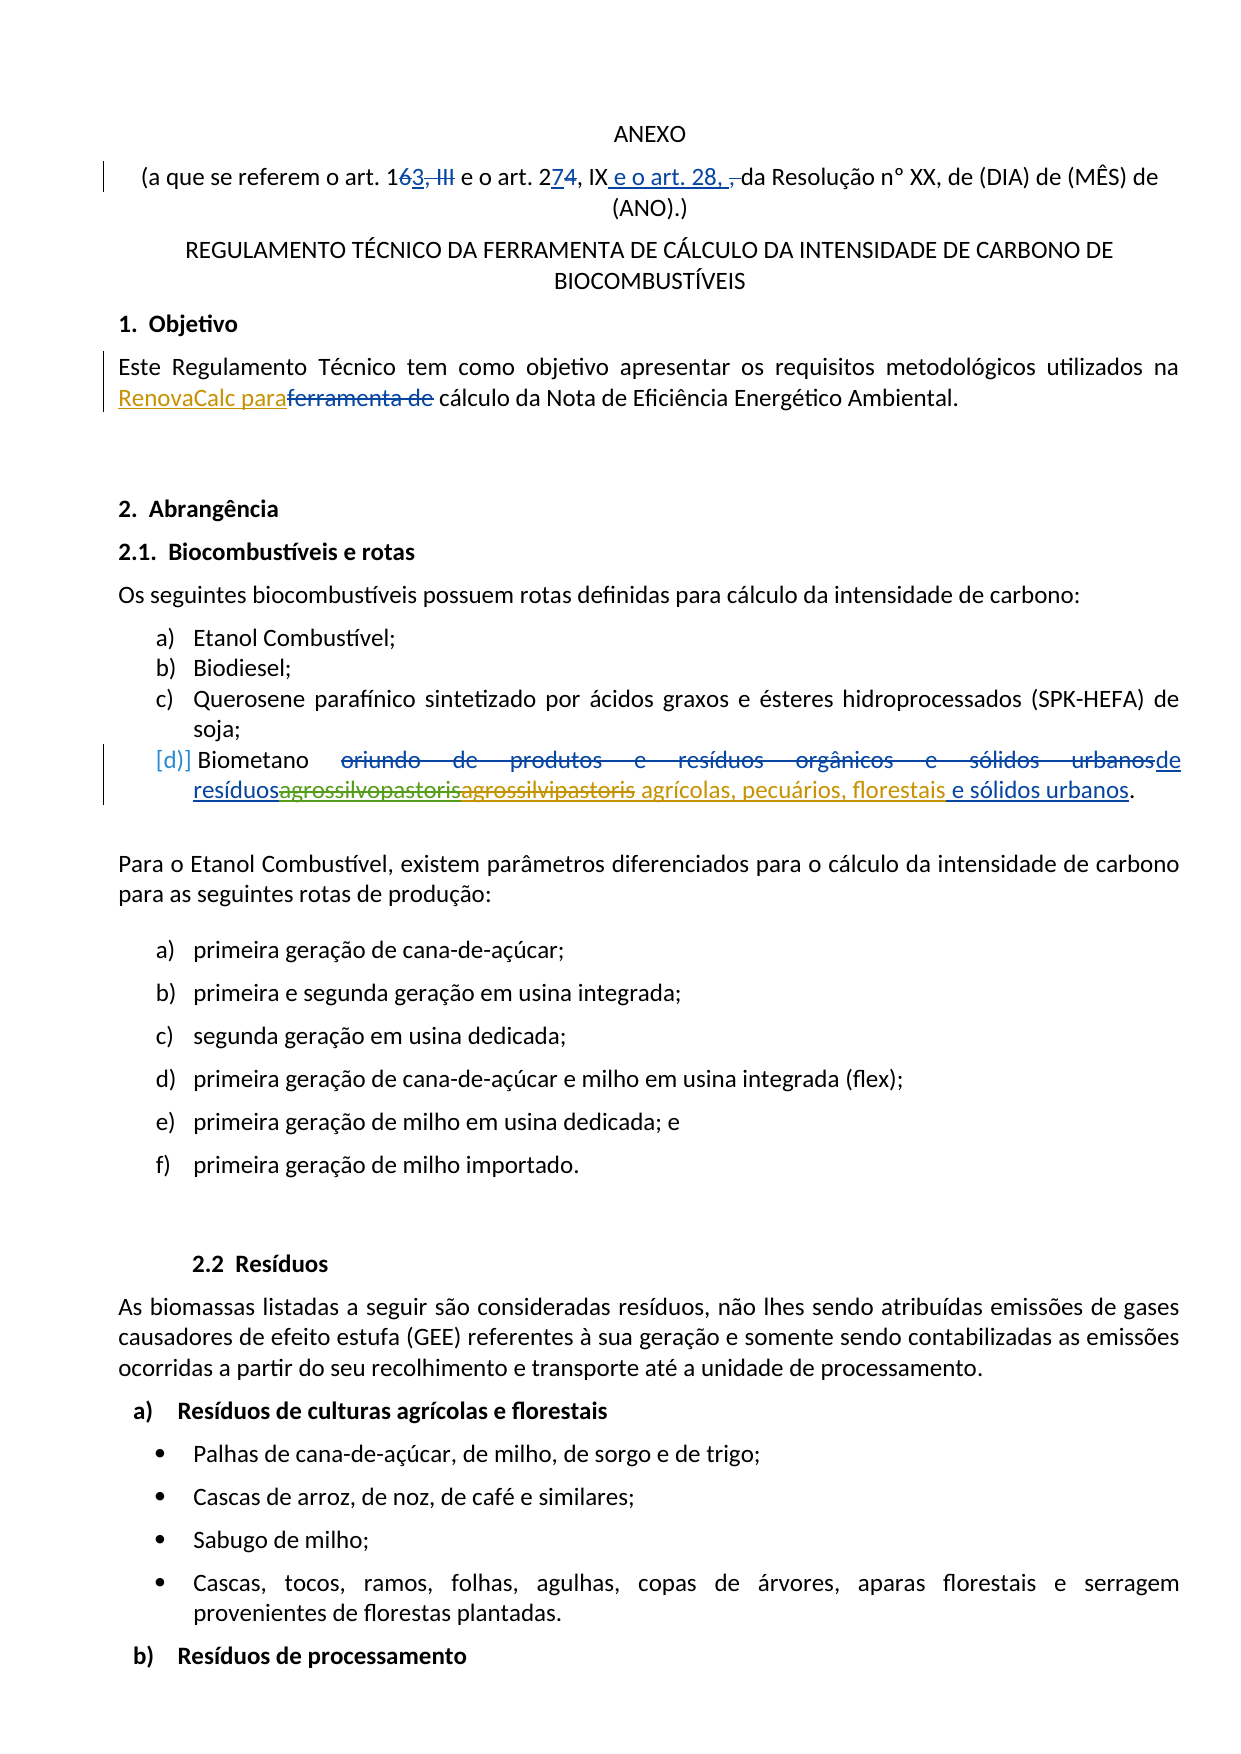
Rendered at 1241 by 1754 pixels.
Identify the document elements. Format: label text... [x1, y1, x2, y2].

list segunda geração em usina dedicada; [156, 1020, 1181, 1051]
list primeira geração de milho em usina dedicada; e [156, 1106, 1181, 1137]
list Sabugo de milho; [156, 1524, 1181, 1554]
list primeira e segunda geração em usina integrada; [156, 977, 1181, 1008]
list primeira geração de milho importado. [156, 1149, 1181, 1180]
list Resíduos de culturas agrícolas e florestais [133, 1395, 1181, 1425]
text (a que se referem o art. 1 e o art. 2, IXda Resolução nº XX, de (DIA) de (MÊS) de (ANO).) [118, 161, 1181, 222]
text 2.1. Biocombustíveis e rotas [118, 536, 1181, 566]
text As biomassas listadas a seguir são consideradas resíduos, não lhes sendo atribuídas emissões de gases causadores de efeito estufa (GEE) referentes à sua geração e somente sendo contabilizadas as emissões ocorridas a partir do seu recolhimento e transporte até a unidade de processamento. [118, 1291, 1181, 1382]
list Palhas de cana-de-açúcar, de milho, de sorgo e de trigo; [156, 1438, 1181, 1468]
list Biometano . [156, 744, 1181, 805]
list Querosene parafínico sintetizado por ácidos graxos e ésteres hidroprocessados (SPK-HEFA) de soja; [156, 683, 1181, 744]
text Para o Etanol Combustível, existem parâmetros diferenciados para o cálculo da intensidade de carbono para as seguintes rotas de produção: [118, 848, 1181, 909]
text ANEXO [118, 118, 1181, 149]
list Biodiesel; [156, 652, 1181, 683]
list Etanol Combustível; [156, 622, 1181, 652]
text REGULAMENTO TÉCNICO DA FERRAMENTA DE CÁLCULO DA INTENSIDADE DE CARBONO DE BIOCOMBUSTÍVEIS [118, 235, 1181, 296]
text Os seguintes biocombustíveis possuem rotas definidas para cálculo da intensidade de carbono: [118, 579, 1181, 609]
text 2.2 Resíduos [118, 1248, 1181, 1278]
list primeira geração de cana-de-açúcar; [156, 934, 1181, 964]
text 1. Objetivo [118, 308, 1181, 339]
list Resíduos de processamento [133, 1640, 1181, 1671]
list Cascas de arroz, de noz, de café e similares; [156, 1481, 1181, 1511]
text Este Regulamento Técnico tem como objetivo apresentar os requisitos metodológicos utilizados na cálculo da Nota de Eficiência Energético Ambiental. [118, 351, 1181, 412]
text 2. Abrangência [118, 493, 1181, 523]
list Cascas, tocos, ramos, folhas, agulhas, copas de árvores, aparas florestais e serragem provenientes de florestas plantadas. [156, 1567, 1181, 1628]
list primeira geração de cana-de-açúcar e milho em usina integrada (flex); [156, 1063, 1181, 1094]
